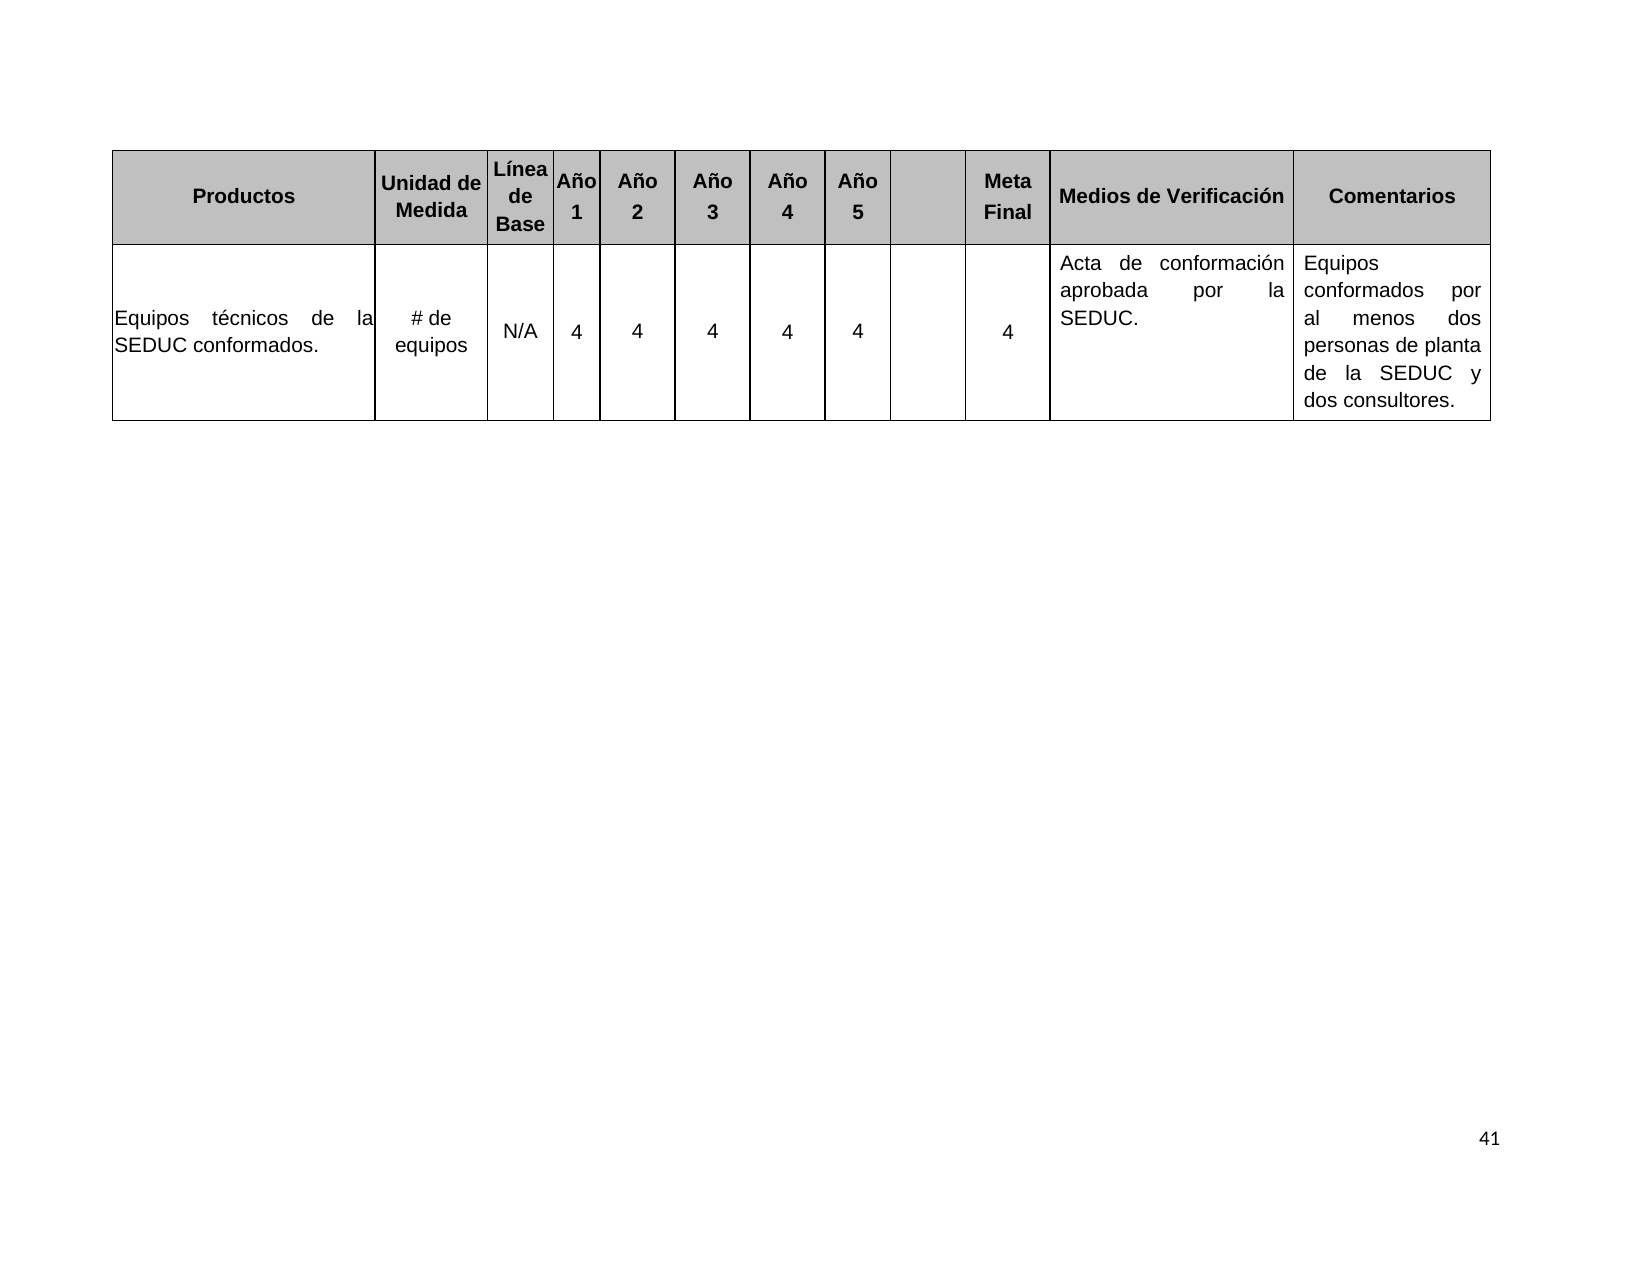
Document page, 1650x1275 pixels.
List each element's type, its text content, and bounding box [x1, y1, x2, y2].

table_header [891, 151, 965, 244]
table_cell N/A [488, 245, 553, 420]
table_header Línea de Base [488, 151, 553, 244]
table_header Medios de Verificación [1051, 151, 1293, 244]
table_cell Equipos técnicos de la SEDUC conformados. [113, 245, 374, 420]
table_header Año 5 [826, 151, 890, 244]
table_header Año 2 [601, 151, 674, 244]
table_header Productos [113, 151, 374, 244]
table_header Año 1 [554, 151, 599, 244]
table_header Meta Final [966, 151, 1049, 244]
table_cell 4 [966, 245, 1049, 420]
table_header Unidad de Medida [376, 151, 487, 244]
table_header Año 4 [751, 151, 824, 244]
table_cell 4 [554, 245, 599, 420]
table_cell 4 [601, 245, 674, 420]
table_cell 4 [826, 245, 890, 420]
table_cell Acta de conformación aprobada por la SEDUC. [1051, 245, 1293, 420]
table_header Comentarios [1294, 151, 1490, 244]
table_cell Equipos conformados por al menos dos personas de planta de la SEDUC y dos consultores. [1294, 245, 1490, 420]
table_cell 4 [676, 245, 749, 420]
table_cell [891, 245, 965, 420]
table_cell 4 [751, 245, 824, 420]
table_header Año 3 [676, 151, 749, 244]
table_cell # de equipos [376, 245, 487, 420]
